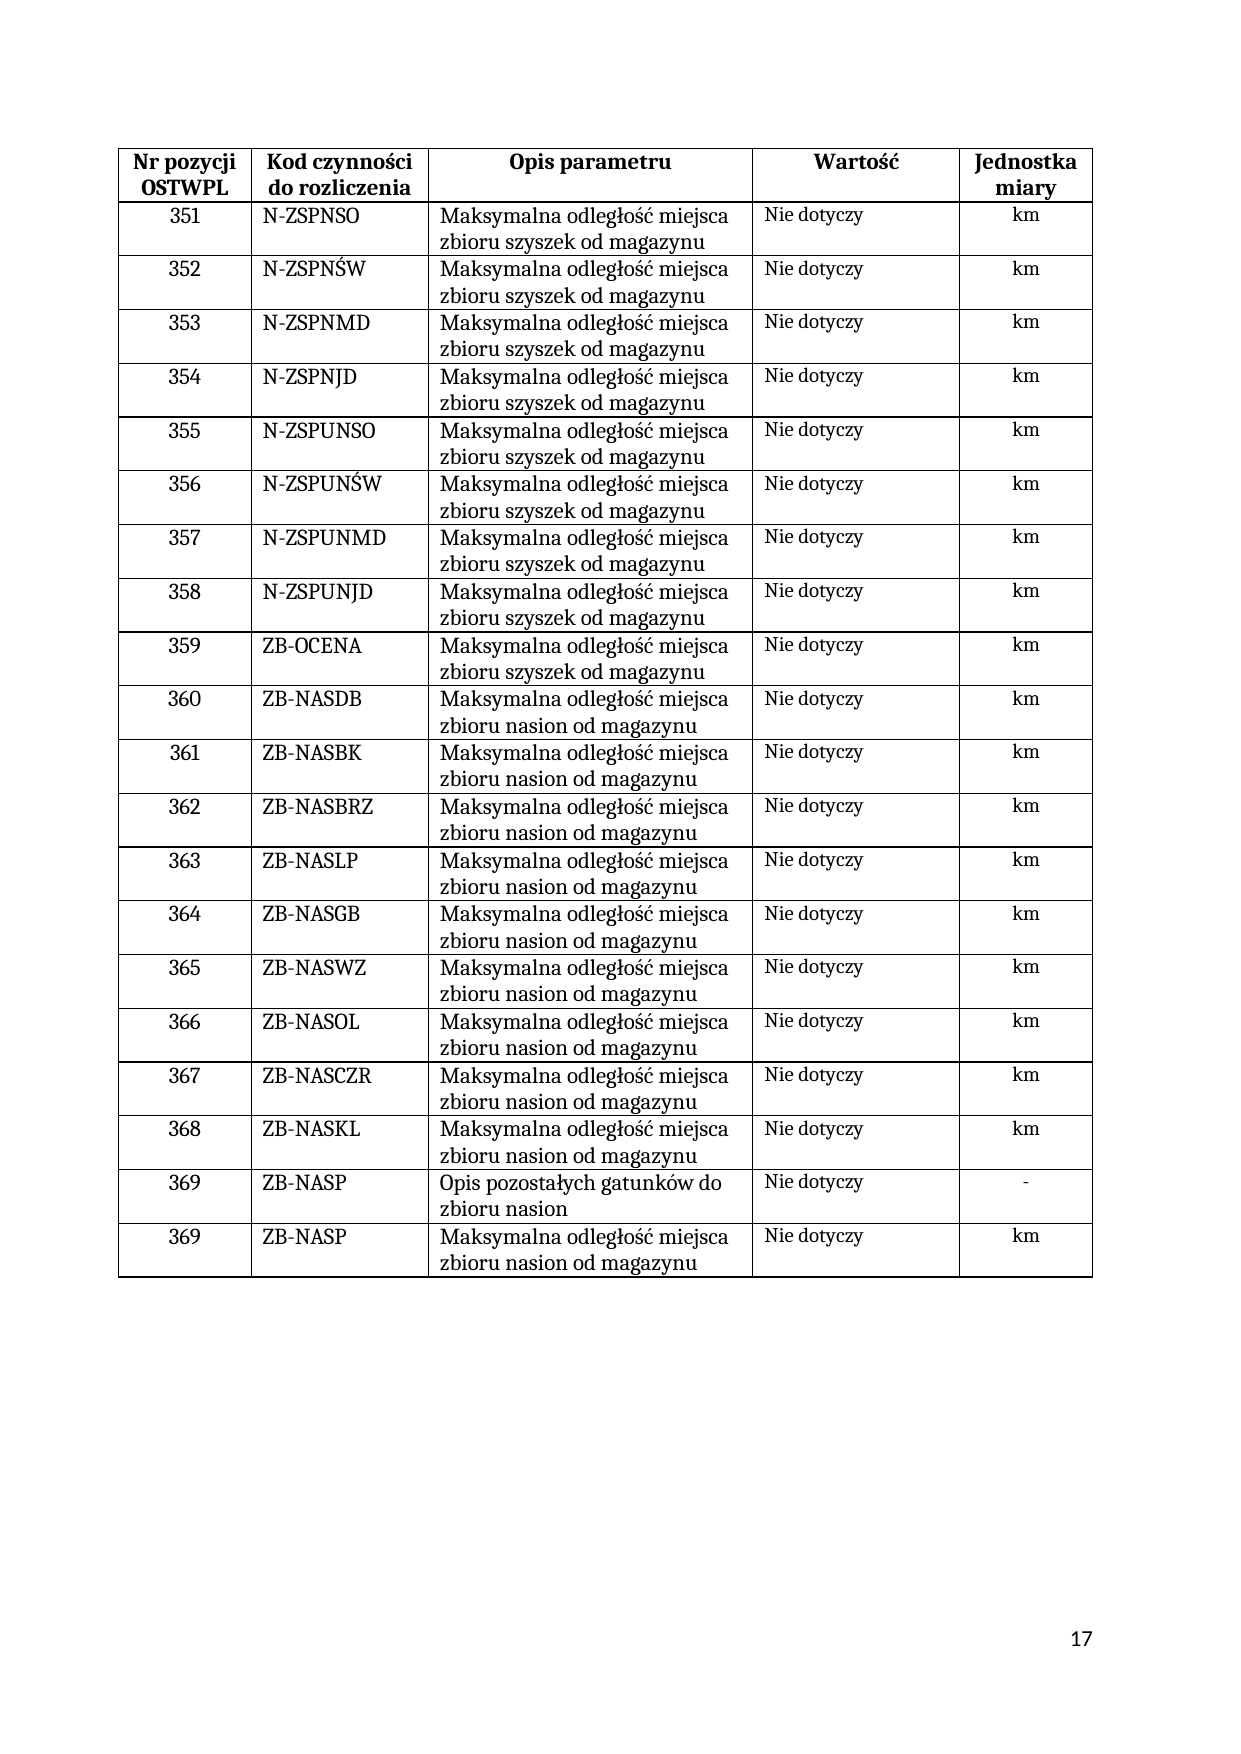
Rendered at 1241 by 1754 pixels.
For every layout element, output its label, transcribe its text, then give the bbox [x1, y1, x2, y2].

table_cell ZB-NASKL [252, 1116, 428, 1169]
table_cell Nie dotyczy [753, 1224, 959, 1276]
table_cell Nie dotyczy [753, 686, 959, 739]
table_cell 354 [119, 364, 251, 416]
table_cell 369 [119, 1170, 251, 1223]
table_cell Nie dotyczy [753, 848, 959, 900]
table_cell Maksymalna odległość miejsca zbioru szyszek od magazynu [429, 256, 752, 309]
table_cell Maksymalna odległość miejsca zbioru szyszek od magazynu [429, 364, 752, 416]
table_cell Maksymalna odległość miejsca zbioru szyszek od magazynu [429, 310, 752, 363]
table_cell 355 [119, 418, 251, 470]
table_cell km [960, 418, 1092, 470]
table_cell - [960, 1170, 1092, 1223]
table_cell Nie dotyczy [753, 740, 959, 793]
table_cell km [960, 256, 1092, 309]
table_header Jednostka miary [960, 149, 1092, 201]
table_cell 363 [119, 848, 251, 900]
table_cell km [960, 1063, 1092, 1115]
table_cell km [960, 633, 1092, 685]
table_cell N-ZSPUNJD [252, 579, 428, 631]
table_cell Maksymalna odległość miejsca zbioru szyszek od magazynu [429, 579, 752, 631]
table_cell Nie dotyczy [753, 1170, 959, 1223]
table_cell km [960, 1009, 1092, 1061]
table_cell km [960, 848, 1092, 900]
table_cell N-ZSPNMD [252, 310, 428, 363]
table_cell 360 [119, 686, 251, 739]
table_cell ZB-NASCZR [252, 1063, 428, 1115]
table_cell N-ZSPUNMD [252, 525, 428, 578]
table_cell km [960, 794, 1092, 846]
table_cell Nie dotyczy [753, 256, 959, 309]
table_cell 361 [119, 740, 251, 793]
table_cell Maksymalna odległość miejsca zbioru nasion od magazynu [429, 955, 752, 1008]
table_cell Nie dotyczy [753, 418, 959, 470]
table_cell Maksymalna odległość miejsca zbioru szyszek od magazynu [429, 418, 752, 470]
table_header Wartość [753, 149, 959, 201]
table_cell ZB-NASP [252, 1224, 428, 1276]
table_cell ZB-NASBK [252, 740, 428, 793]
table_cell km [960, 525, 1092, 578]
table_cell Nie dotyczy [753, 364, 959, 416]
table_cell km [960, 310, 1092, 363]
table_cell Maksymalna odległość miejsca zbioru szyszek od magazynu [429, 633, 752, 685]
table_cell ZB-NASGB [252, 901, 428, 954]
table_cell 362 [119, 794, 251, 846]
table_cell ZB-NASLP [252, 848, 428, 900]
table_cell km [960, 1116, 1092, 1169]
table_cell Nie dotyczy [753, 1009, 959, 1061]
table_cell km [960, 471, 1092, 524]
table_cell 351 [119, 203, 251, 255]
table_cell Nie dotyczy [753, 525, 959, 578]
table_cell km [960, 579, 1092, 631]
table_cell Nie dotyczy [753, 901, 959, 954]
table_cell N-ZSPUNŚW [252, 471, 428, 524]
table_cell Nie dotyczy [753, 1063, 959, 1115]
table_cell km [960, 955, 1092, 1008]
table_cell 368 [119, 1116, 251, 1169]
table_cell km [960, 901, 1092, 954]
table_cell km [960, 203, 1092, 255]
table_cell km [960, 364, 1092, 416]
table_cell Nie dotyczy [753, 203, 959, 255]
table_cell Maksymalna odległość miejsca zbioru nasion od magazynu [429, 1063, 752, 1115]
table_cell Maksymalna odległość miejsca zbioru nasion od magazynu [429, 794, 752, 846]
table_cell Nie dotyczy [753, 1116, 959, 1169]
table_cell Nie dotyczy [753, 310, 959, 363]
table_cell N-ZSPNŚW [252, 256, 428, 309]
table_cell Nie dotyczy [753, 633, 959, 685]
table_cell Nie dotyczy [753, 579, 959, 631]
table_cell km [960, 1224, 1092, 1276]
table_cell N-ZSPUNSO [252, 418, 428, 470]
table_cell Maksymalna odległość miejsca zbioru nasion od magazynu [429, 848, 752, 900]
table_cell Maksymalna odległość miejsca zbioru nasion od magazynu [429, 1116, 752, 1169]
table_cell 366 [119, 1009, 251, 1061]
table_cell 369 [119, 1224, 251, 1276]
table_cell Maksymalna odległość miejsca zbioru nasion od magazynu [429, 686, 752, 739]
table_cell 365 [119, 955, 251, 1008]
table_cell Nie dotyczy [753, 471, 959, 524]
table_cell ZB-NASP [252, 1170, 428, 1223]
table_cell Nie dotyczy [753, 955, 959, 1008]
table_cell ZB-NASBRZ [252, 794, 428, 846]
table_cell ZB-OCENA [252, 633, 428, 685]
table_cell N-ZSPNSO [252, 203, 428, 255]
table_cell 359 [119, 633, 251, 685]
table_cell 356 [119, 471, 251, 524]
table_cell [429, 203, 752, 255]
table_cell km [960, 740, 1092, 793]
table_header Kod czynności do rozliczenia [252, 149, 428, 201]
table_cell 353 [119, 310, 251, 363]
table_header Opis parametru [429, 149, 752, 201]
table_cell ZB-NASDB [252, 686, 428, 739]
table_cell Nie dotyczy [753, 794, 959, 846]
table_cell Maksymalna odległość miejsca zbioru nasion od magazynu [429, 901, 752, 954]
table_header Nr pozycji OSTWPL [119, 149, 251, 201]
table_cell Maksymalna odległość miejsca zbioru nasion od magazynu [429, 740, 752, 793]
table_cell 364 [119, 901, 251, 954]
table_cell ZB-NASWZ [252, 955, 428, 1008]
table_cell 352 [119, 256, 251, 309]
table_cell Maksymalna odległość miejsca zbioru szyszek od magazynu [429, 525, 752, 578]
table_cell 367 [119, 1063, 251, 1115]
table_cell Maksymalna odległość miejsca zbioru nasion od magazynu [429, 1224, 752, 1276]
table_cell 357 [119, 525, 251, 578]
table_cell ZB-NASOL [252, 1009, 428, 1061]
table_cell Opis pozostałych gatunków do zbioru nasion [429, 1170, 752, 1223]
table_cell km [960, 686, 1092, 739]
table_cell Maksymalna odległość miejsca zbioru szyszek od magazynu [429, 471, 752, 524]
table_cell 358 [119, 579, 251, 631]
table_cell N-ZSPNJD [252, 364, 428, 416]
table_cell Maksymalna odległość miejsca zbioru nasion od magazynu [429, 1009, 752, 1061]
